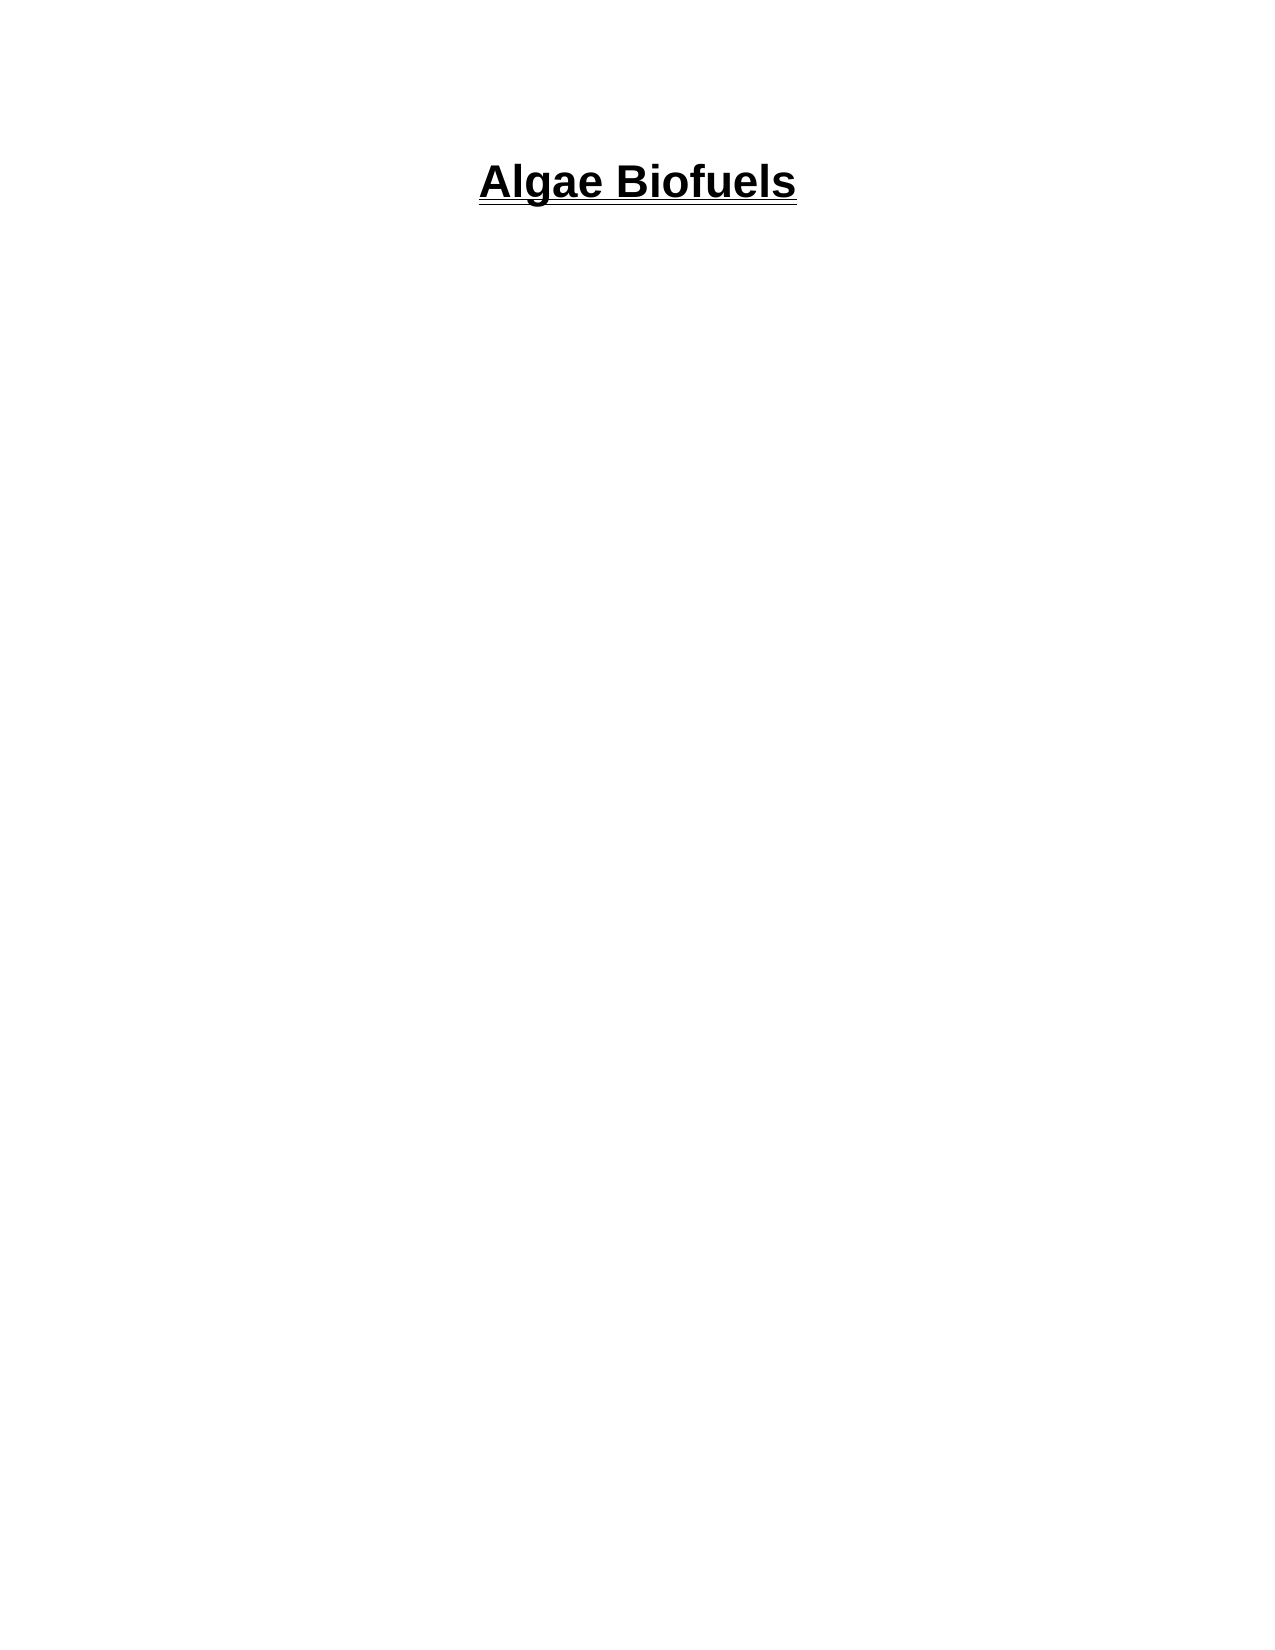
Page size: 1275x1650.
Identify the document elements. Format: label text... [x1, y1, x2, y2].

subtitle Algae Biofuels [150, 154, 1125, 207]
